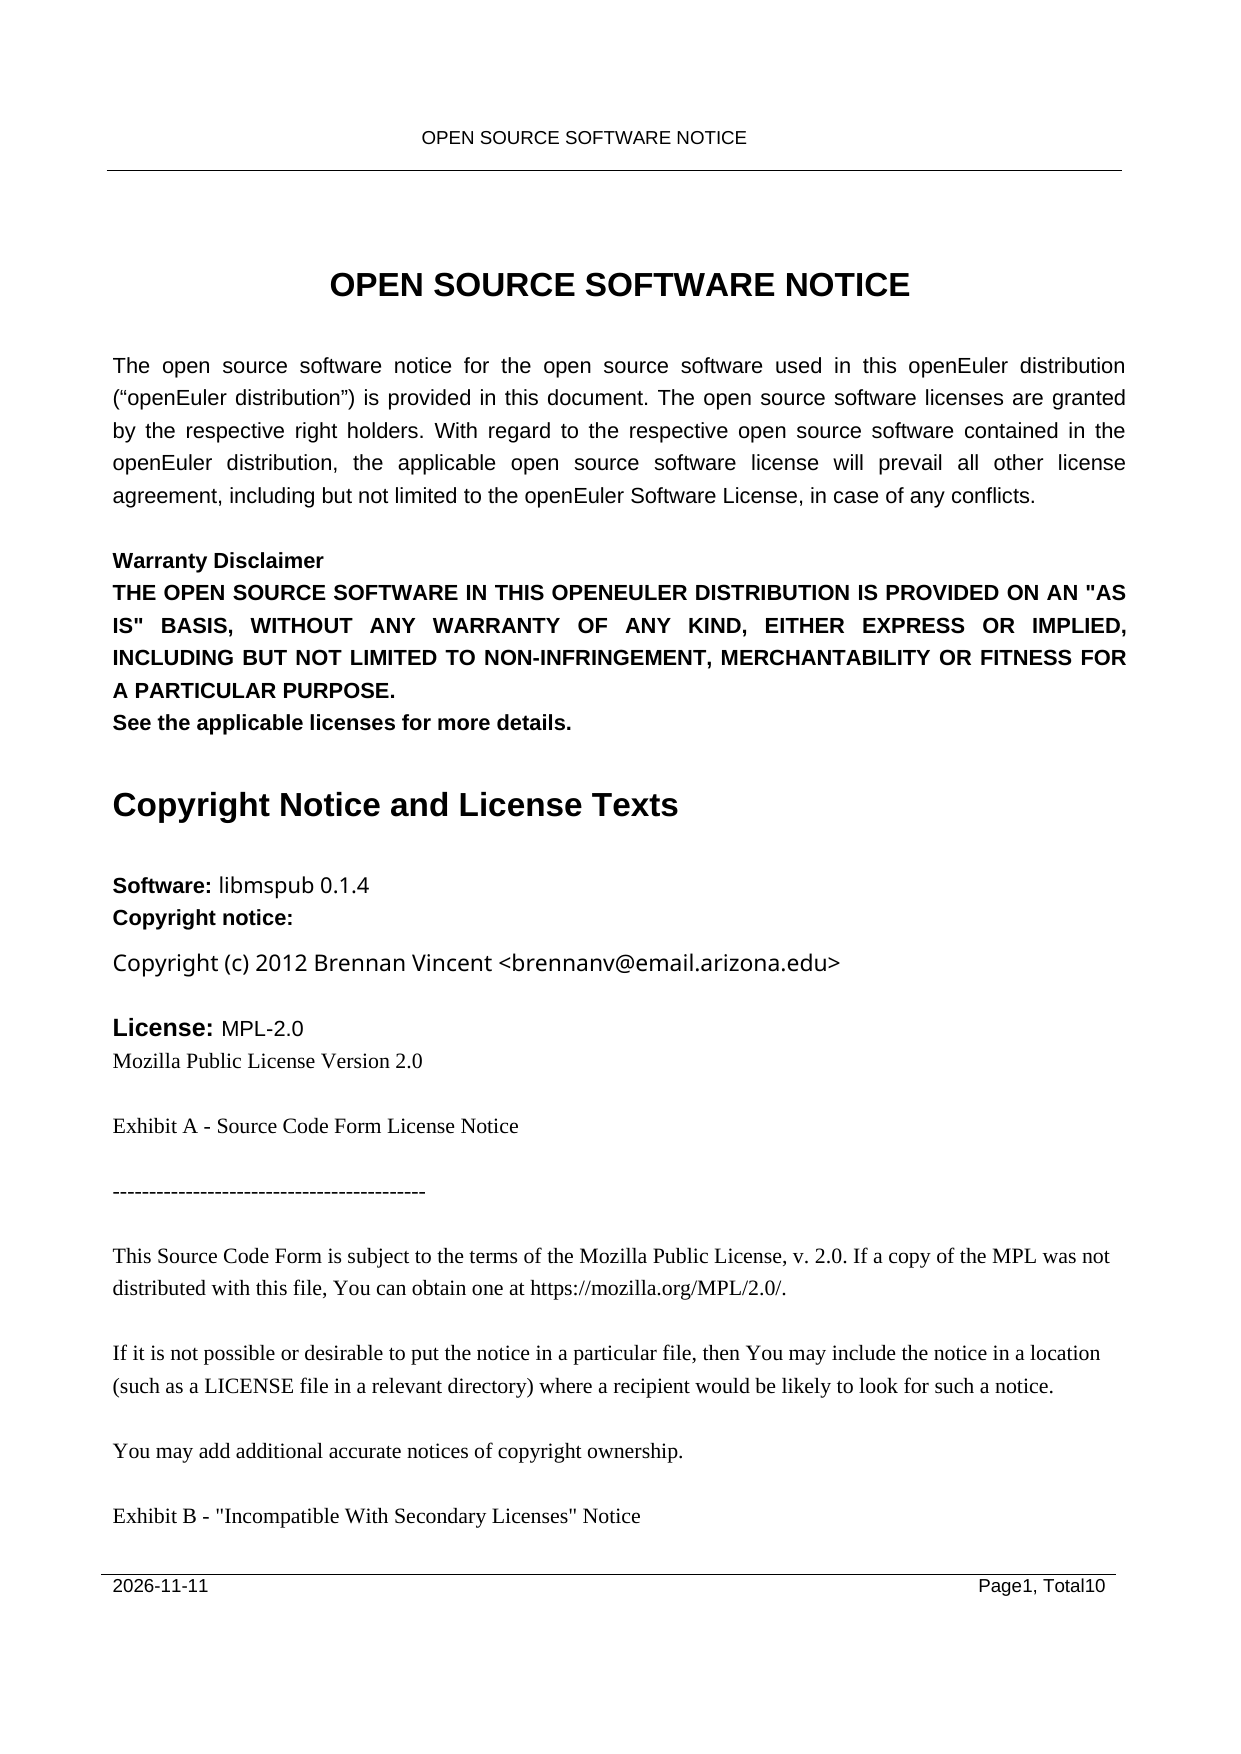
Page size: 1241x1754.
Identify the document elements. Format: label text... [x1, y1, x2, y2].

text THE OPEN SOURCE SOFTWARE IN THIS OPENEULER DISTRIBUTION IS PROVIDED ON AN "AS IS" BASIS, WITHOUT ANY WARRANTY OF ANY KIND, EITHER EXPRESS OR IMPLIED, INCLUDING BUT NOT LIMITED TO NON-INFRINGEMENT, MERCHANTABILITY OR FITNESS FOR A PARTICULAR PURPOSE. See the applicable licenses for more details. [112, 576, 1128, 739]
text Copyright (c) 2012 Brennan Vincent <brennanv@email.arizona.edu> [112, 947, 1128, 1012]
text Copyright Notice and License Texts [112, 771, 1128, 836]
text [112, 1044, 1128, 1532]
text The open source software notice for the open source software used in this openEuler distribution (“openEuler distribution”) is provided in this document. The open source software licenses are granted by the respective right holders. With regard to the respective open source software contained in the openEuler distribution, the applicable open source software license will prevail all other license agreement, including but not limited to the openEuler Software License, in case of any conflicts. [112, 349, 1128, 511]
text Copyright notice: [112, 901, 1128, 934]
text Warranty Disclaimer [112, 544, 1128, 576]
text License: MPL-2.0 [112, 1012, 1128, 1044]
title Software: libmspub 0.1.4 [112, 869, 1128, 901]
text OPEN SOURCE SOFTWARE NOTICE [112, 251, 1128, 316]
